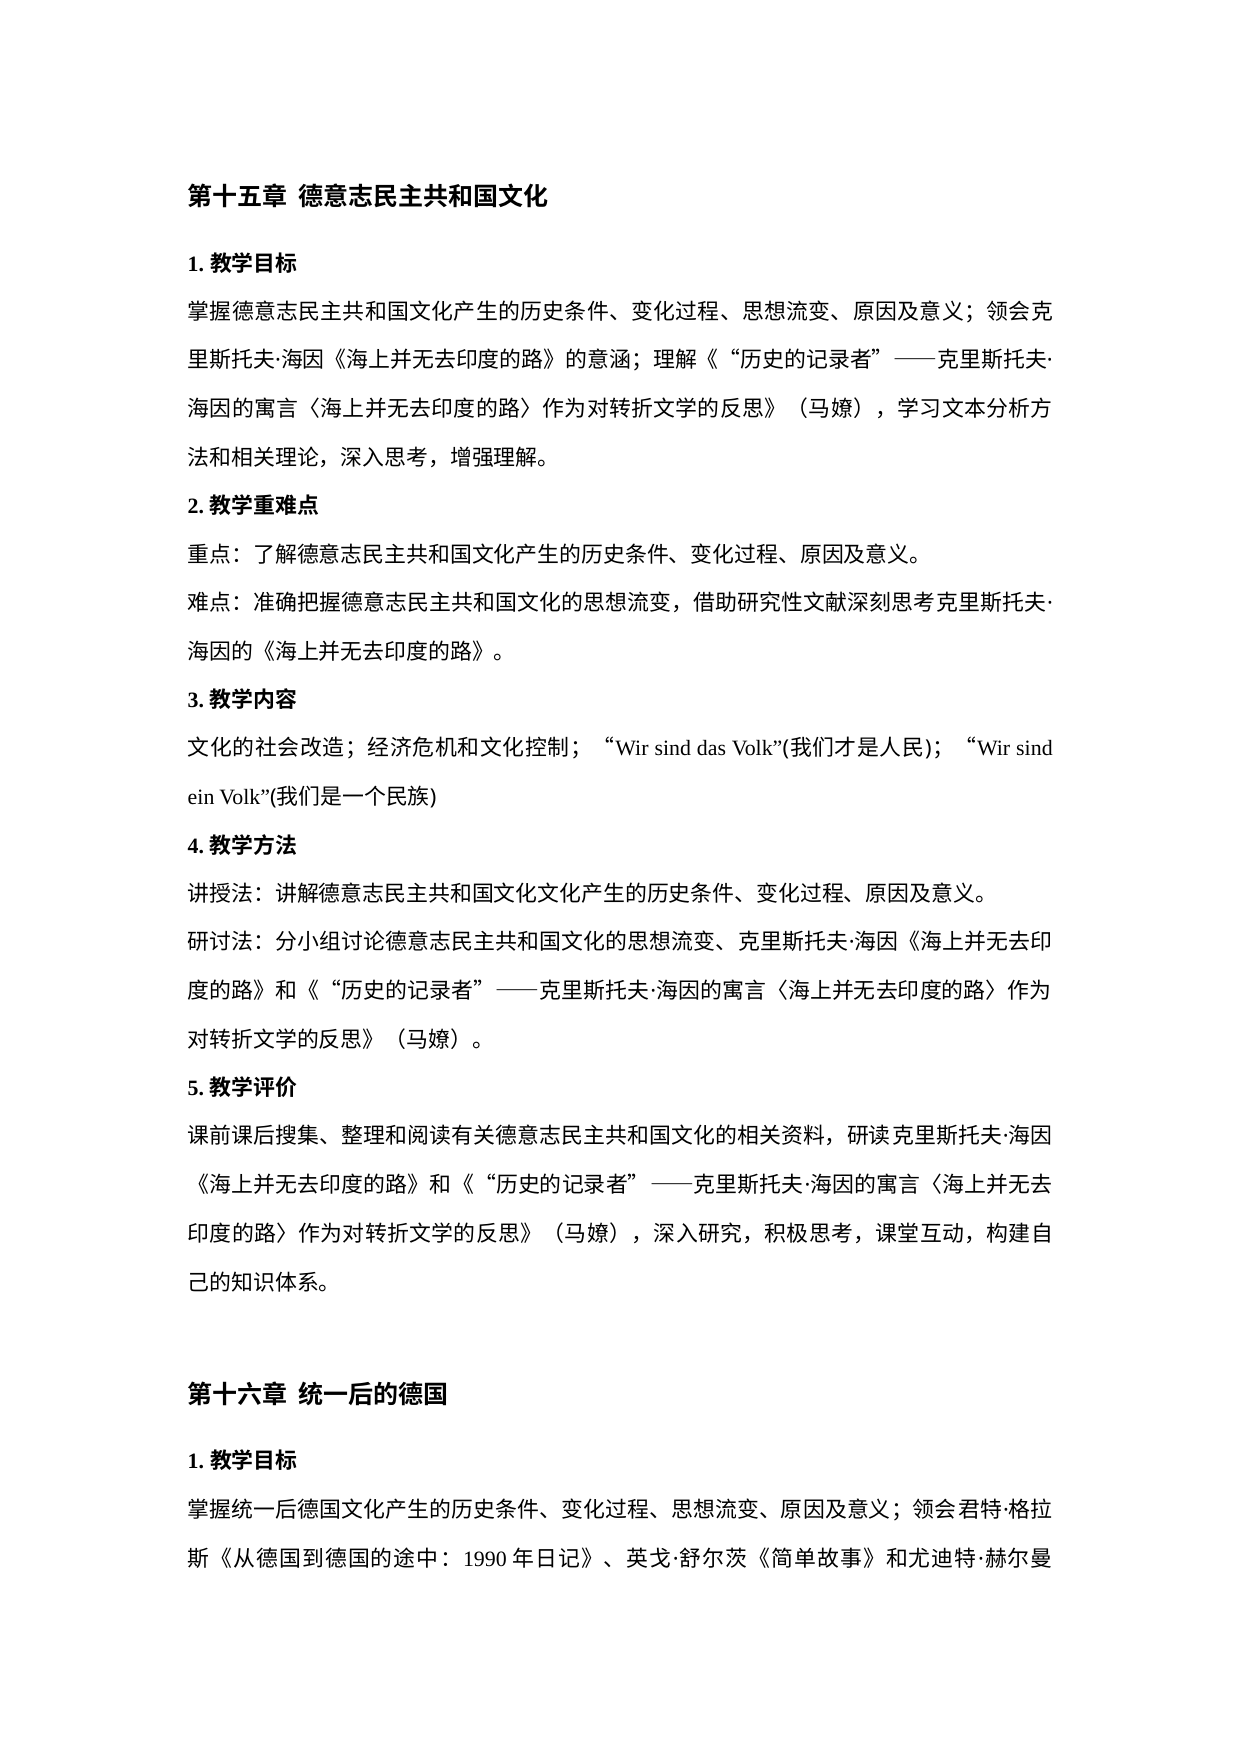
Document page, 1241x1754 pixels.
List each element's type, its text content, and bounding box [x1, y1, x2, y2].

text 1. 教学目标 [187, 245, 1053, 278]
text 课前课后搜集、整理和阅读有关德意志民主共和国文化的相关资料，研读克里斯托夫·海因《海上并无去印度的路》和《“历史的记录者”——克里斯托夫·海因的寓言〈海上并无去印度的路〉作为对转折文学的反思》（马嫽），深入研究，积极思考，课堂互动，构建自己的知识体系。 [187, 1118, 1053, 1297]
text 1. 教学目标 [187, 1443, 1053, 1476]
text 5. 教学评价 [187, 1070, 1053, 1102]
text 文化的社会改造；经济危机和文化控制；“Wir sind das Volk”(我们才是人民)；“Wir sind ein Volk”(我们是一个民族) [187, 730, 1053, 811]
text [187, 1491, 1053, 1573]
text 讲授法：讲解德意志民主共和国文化文化产生的历史条件、变化过程、原因及意义。 [187, 876, 1053, 908]
text 重点：了解德意志民主共和国文化产生的历史条件、变化过程、原因及意义。 [187, 536, 1053, 569]
text 2. 教学重难点 [187, 488, 1053, 521]
text 4. 教学方法 [187, 827, 1053, 860]
text 研讨法：分小组讨论德意志民主共和国文化的思想流变、克里斯托夫·海因《海上并无去印度的路》和《“历史的记录者”——克里斯托夫·海因的寓言〈海上并无去印度的路〉作为对转折文学的反思》（马嫽）。 [187, 924, 1053, 1054]
text 掌握德意志民主共和国文化产生的历史条件、变化过程、思想流变、原因及意义；领会克里斯托夫·海因《海上并无去印度的路》的意涵；理解《“历史的记录者”——克里斯托夫·海因的寓言〈海上并无去印度的路〉作为对转折文学的反思》（马嫽），学习文本分析方法和相关理论，深入思考，增强理解。 [187, 293, 1053, 472]
text 第十六章 统一后的德国 [187, 1360, 1053, 1425]
text 第十五章 德意志民主共和国文化 [187, 162, 1053, 227]
text 难点：准确把握德意志民主共和国文化的思想流变，借助研究性文献深刻思考克里斯托夫·海因的《海上并无去印度的路》。 [187, 585, 1053, 666]
text 3. 教学内容 [187, 682, 1053, 714]
